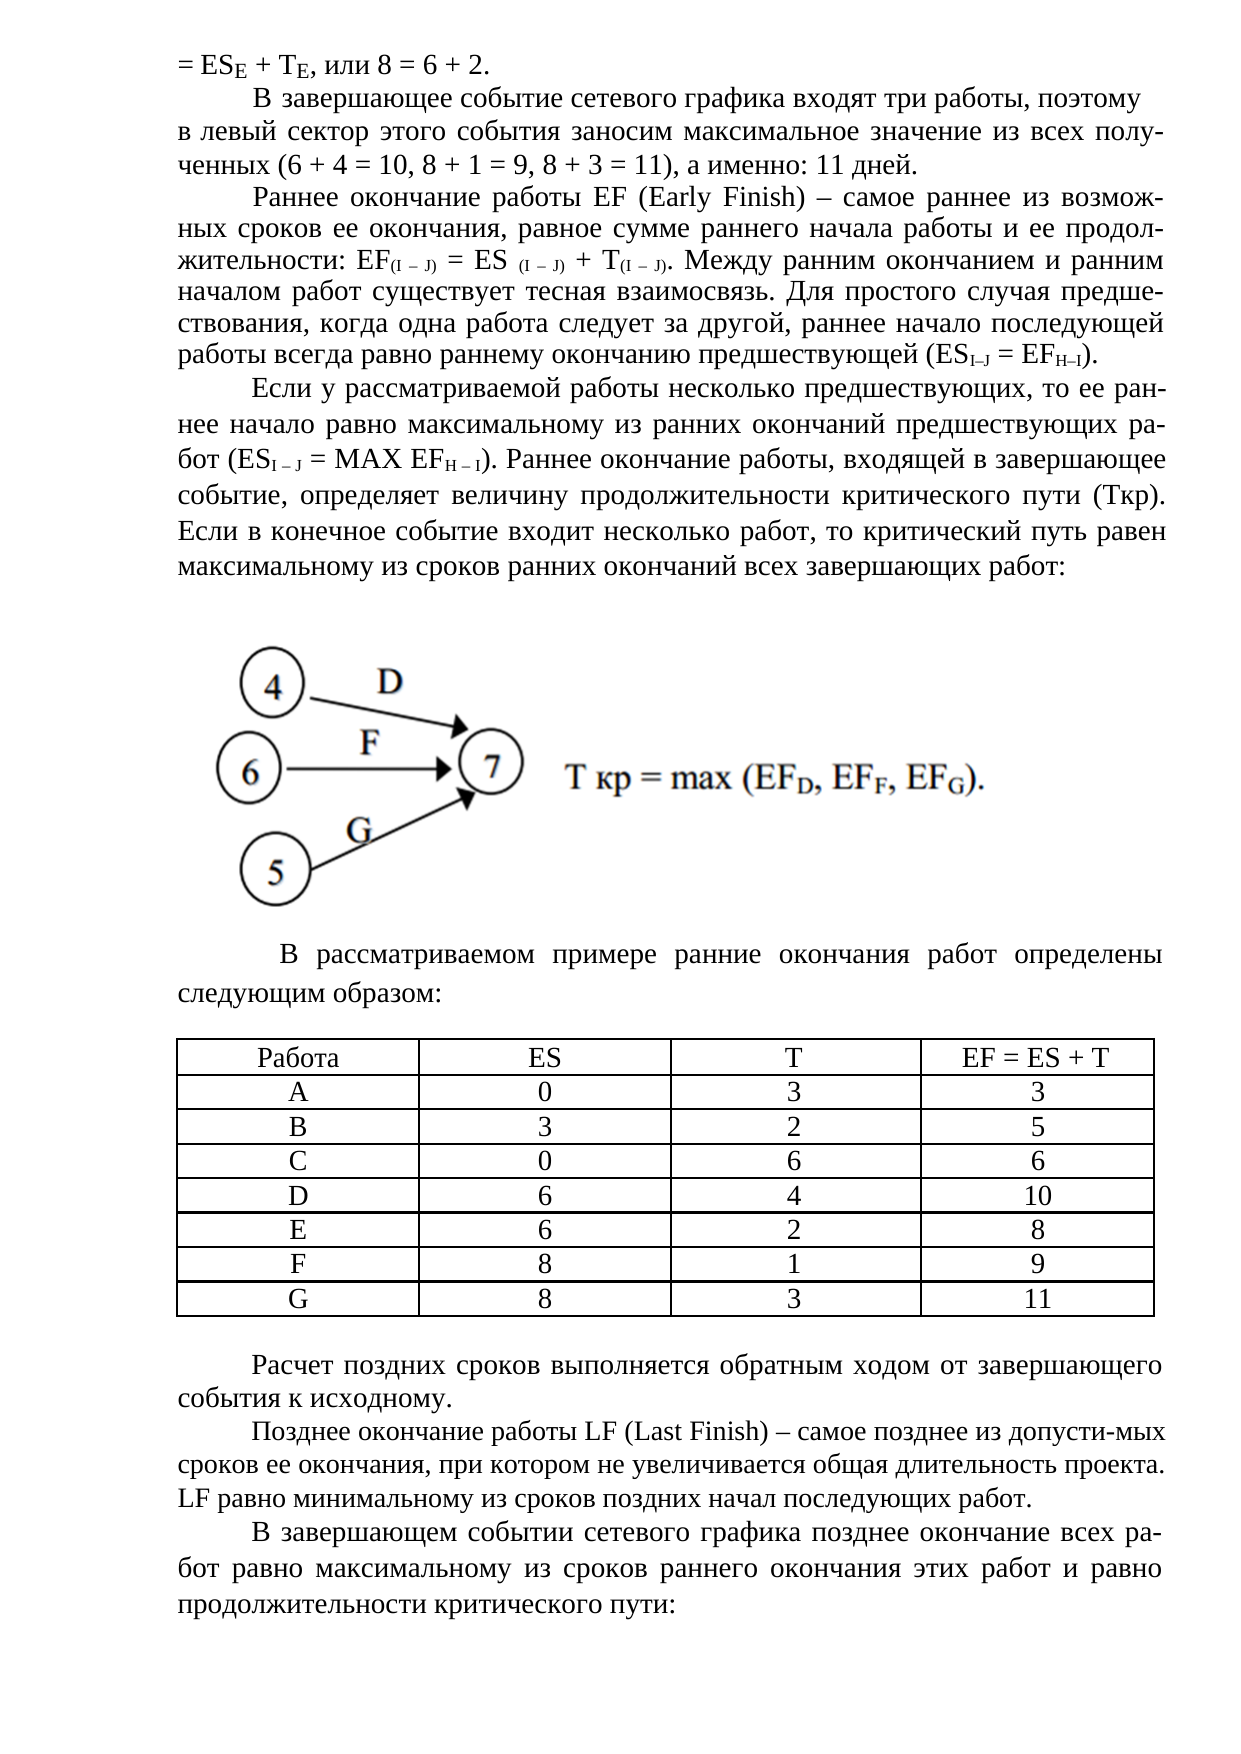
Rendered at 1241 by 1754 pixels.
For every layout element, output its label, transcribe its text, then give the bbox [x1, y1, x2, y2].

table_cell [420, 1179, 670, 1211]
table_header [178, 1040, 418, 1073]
text В завершающем событии сетевого графика позднее окончание всех ра-бот равно максимальному из сроков раннего окончания этих работ и равно продолжительности критического пути: [177, 1514, 1163, 1620]
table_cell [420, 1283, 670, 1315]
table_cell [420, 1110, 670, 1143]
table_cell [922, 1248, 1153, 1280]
text Если у рассматриваемой работы несколько предшествующих, то ее ран-нее начало равно максимальному из ранних окончаний предшествующих ра-бот (ESI – J = MAX EFH – I). Раннее окончание работы, входящей в завершающее событие, определяет величину продолжительности критического пути (Ткр). Если в конечное событие входит несколько работ, то критический путь равен максимальному из сроков ранних окончаний всех завершающих работ: [177, 371, 1167, 582]
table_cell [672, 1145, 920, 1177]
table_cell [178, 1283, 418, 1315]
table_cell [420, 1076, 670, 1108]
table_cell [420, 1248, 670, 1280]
list ESE + TЕ, или 8 = 6 + 2. [177, 48, 1167, 81]
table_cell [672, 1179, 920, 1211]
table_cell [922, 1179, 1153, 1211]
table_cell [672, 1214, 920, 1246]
text Раннее окончание работы EF (Early Finish) – самое раннее из возмож-ных сроков ее окончания, равное сумме раннего начала работы и ее продол-жительности: EF(I – J) = ES (I – J) + T(I – J). Между ранним окончанием и ранним началом работ существует тесная взаимосвязь. Для простого случая предше-ствования, когда одна работа следует за другой, раннее начало последующей работы всегда равно раннему окончанию предшествующей (ESI–J = EFH–I). [177, 181, 1165, 370]
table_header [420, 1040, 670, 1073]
picture [177, 621, 1001, 933]
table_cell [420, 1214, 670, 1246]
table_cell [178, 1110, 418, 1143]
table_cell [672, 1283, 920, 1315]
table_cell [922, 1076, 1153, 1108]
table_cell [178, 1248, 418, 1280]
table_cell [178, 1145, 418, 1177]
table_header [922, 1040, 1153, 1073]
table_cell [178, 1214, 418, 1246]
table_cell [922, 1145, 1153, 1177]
list завершающее событие сетевого графика входят три работы, поэтому [252, 81, 1167, 114]
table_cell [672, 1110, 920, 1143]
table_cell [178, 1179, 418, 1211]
text В рассматриваемом примере ранние окончания работ определены следующим образом: [177, 936, 1163, 1008]
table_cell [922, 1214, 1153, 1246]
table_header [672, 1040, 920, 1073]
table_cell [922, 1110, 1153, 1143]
list левый сектор этого события заносим максимальное значение из всех полу-ченных (6 + 4 = 10, 8 + 1 = 9, 8 + 3 = 11), а именно: 11 дней. [177, 114, 1165, 181]
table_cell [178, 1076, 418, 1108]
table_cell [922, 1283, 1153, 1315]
text Позднее окончание работы LF (Last Finish) – самое позднее из допусти-мых сроков ее окончания, при котором не увеличивается общая длительность проекта. LF равно минимальному из сроков поздних начал последующих работ. [177, 1414, 1167, 1513]
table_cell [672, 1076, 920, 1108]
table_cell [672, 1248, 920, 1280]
text Расчет поздних сроков выполняется обратным ходом от завершающего события к исходному. [177, 1348, 1163, 1414]
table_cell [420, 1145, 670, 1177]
